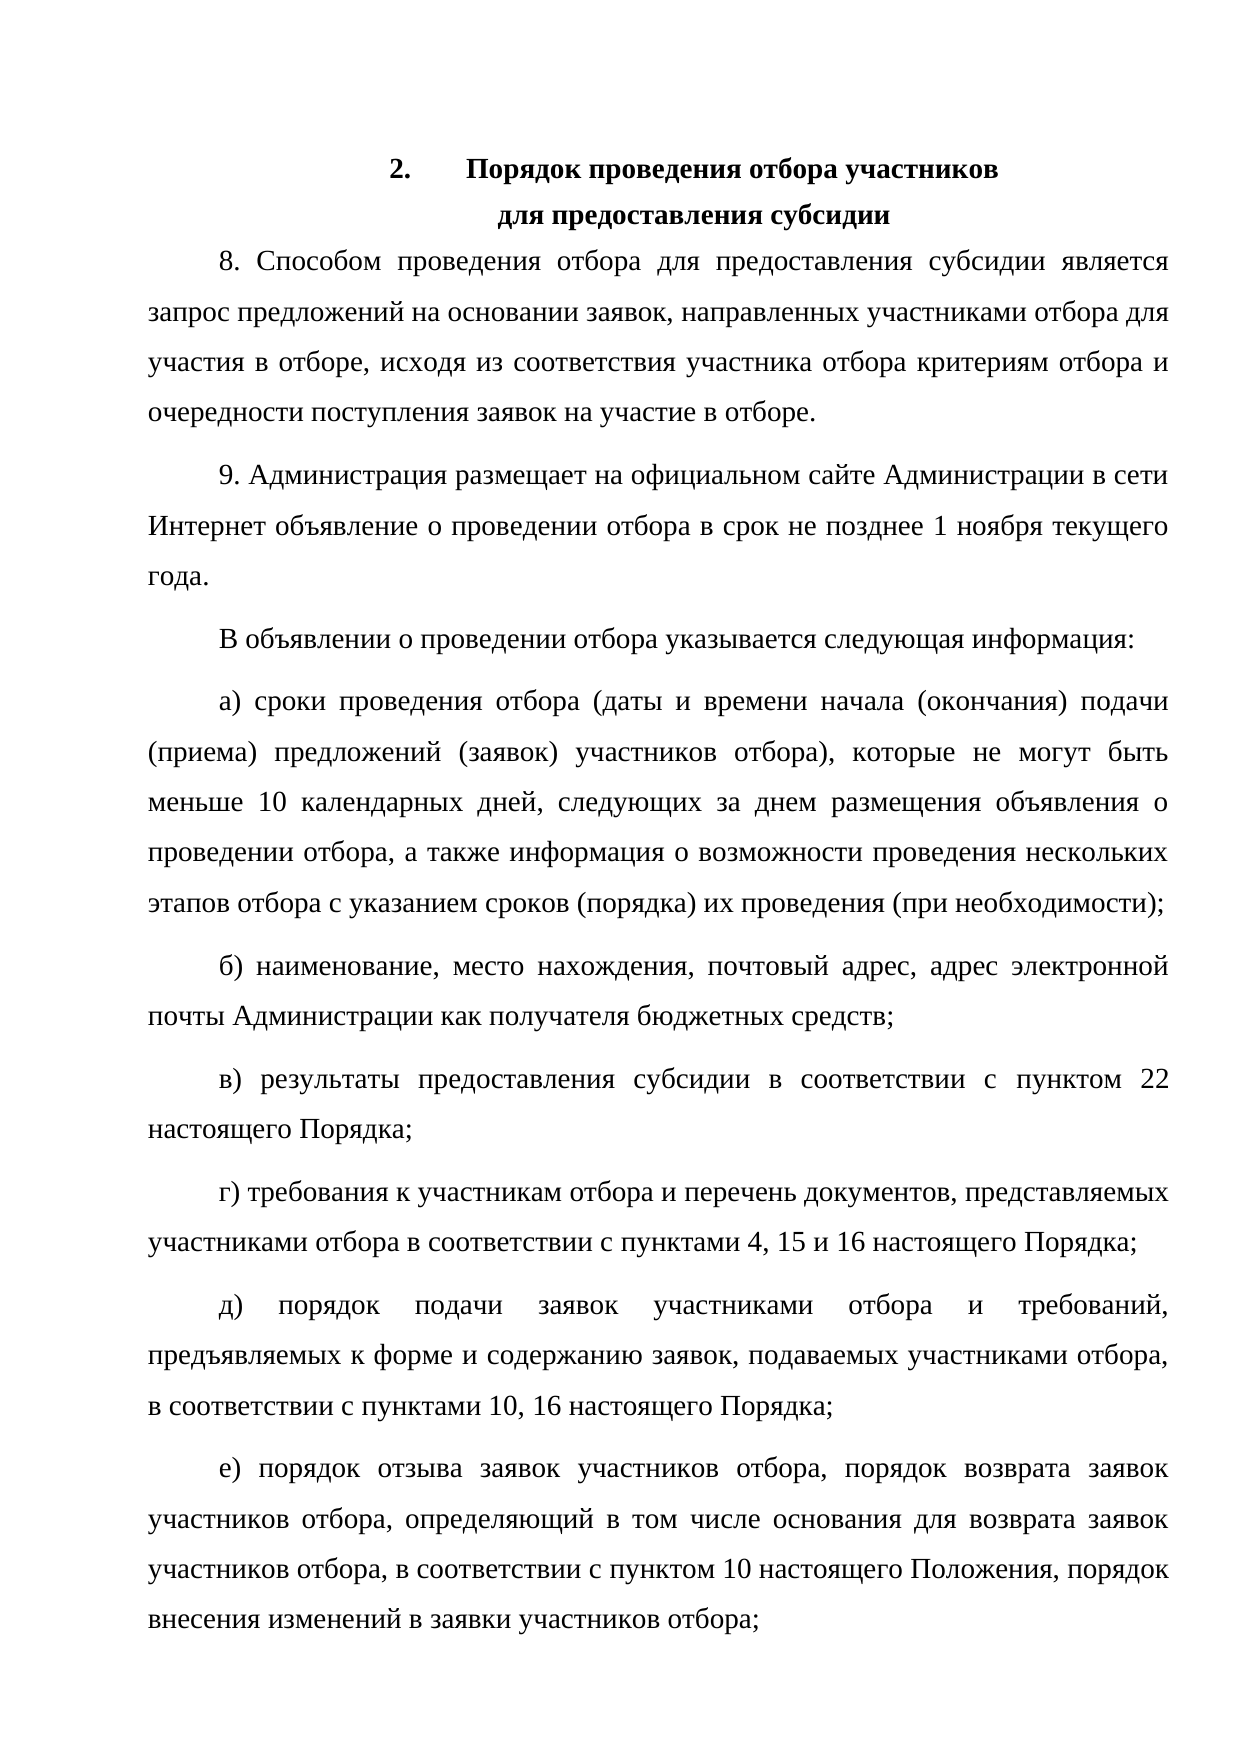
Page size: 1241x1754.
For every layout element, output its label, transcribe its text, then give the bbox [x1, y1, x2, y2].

text е) порядок отзыва заявок участников отбора, порядок возврата заявок участников отбора, определяющий в том числе основания для возврата заявок участников отбора, в соответствии с пунктом 10 настоящего Положения, порядок внесения изменений в заявки участников отбора; [148, 1450, 1169, 1635]
text г) требования к участникам отбора и перечень документов, представляемых участниками отбора в соответствии с пунктами 4, 15 и 16 настоящего Порядка; [148, 1174, 1169, 1258]
text а) сроки проведения отбора (даты и времени начала (окончания) подачи (приема) предложений (заявок) участников отбора), которые не могут быть меньше 10 календарных дней, следующих за днем размещения объявления о проведении отбора, а также информация о возможности проведения нескольких этапов отбора с указанием сроков (порядка) их проведения (при необходимости); [148, 683, 1169, 918]
text В объявлении о проведении отбора указывается следующая информация: [148, 621, 1169, 654]
text для предоставления субсидии [148, 197, 1169, 231]
text в) результаты предоставления субсидии в соответствии с пунктом 22 настоящего Порядка; [148, 1061, 1169, 1144]
text б) наименование, место нахождения, почтовый адрес, адрес электронной почты Администрации как получателя бюджетных средств; [148, 948, 1169, 1031]
text д) порядок подачи заявок участниками отбора и требований, предъявляемых к форме и содержанию заявок, подаваемых участниками отбора, в соответствии с пунктами 10, 16 настоящего Порядка; [148, 1287, 1169, 1421]
text 9. Администрация размещает на официальном сайте Администрации в сети Интернет объявление о проведении отбора в срок не позднее 1 ноября текущего года. [148, 457, 1169, 591]
title Порядок проведения отбора участников [148, 151, 1169, 185]
text 8. Способом проведения отбора для предоставления субсидии является запрос предложений на основании заявок, направленных участниками отбора для участия в отборе, исходя из соответствия участника отбора критериям отбора и очередности поступления заявок на участие в отборе. [148, 243, 1169, 428]
